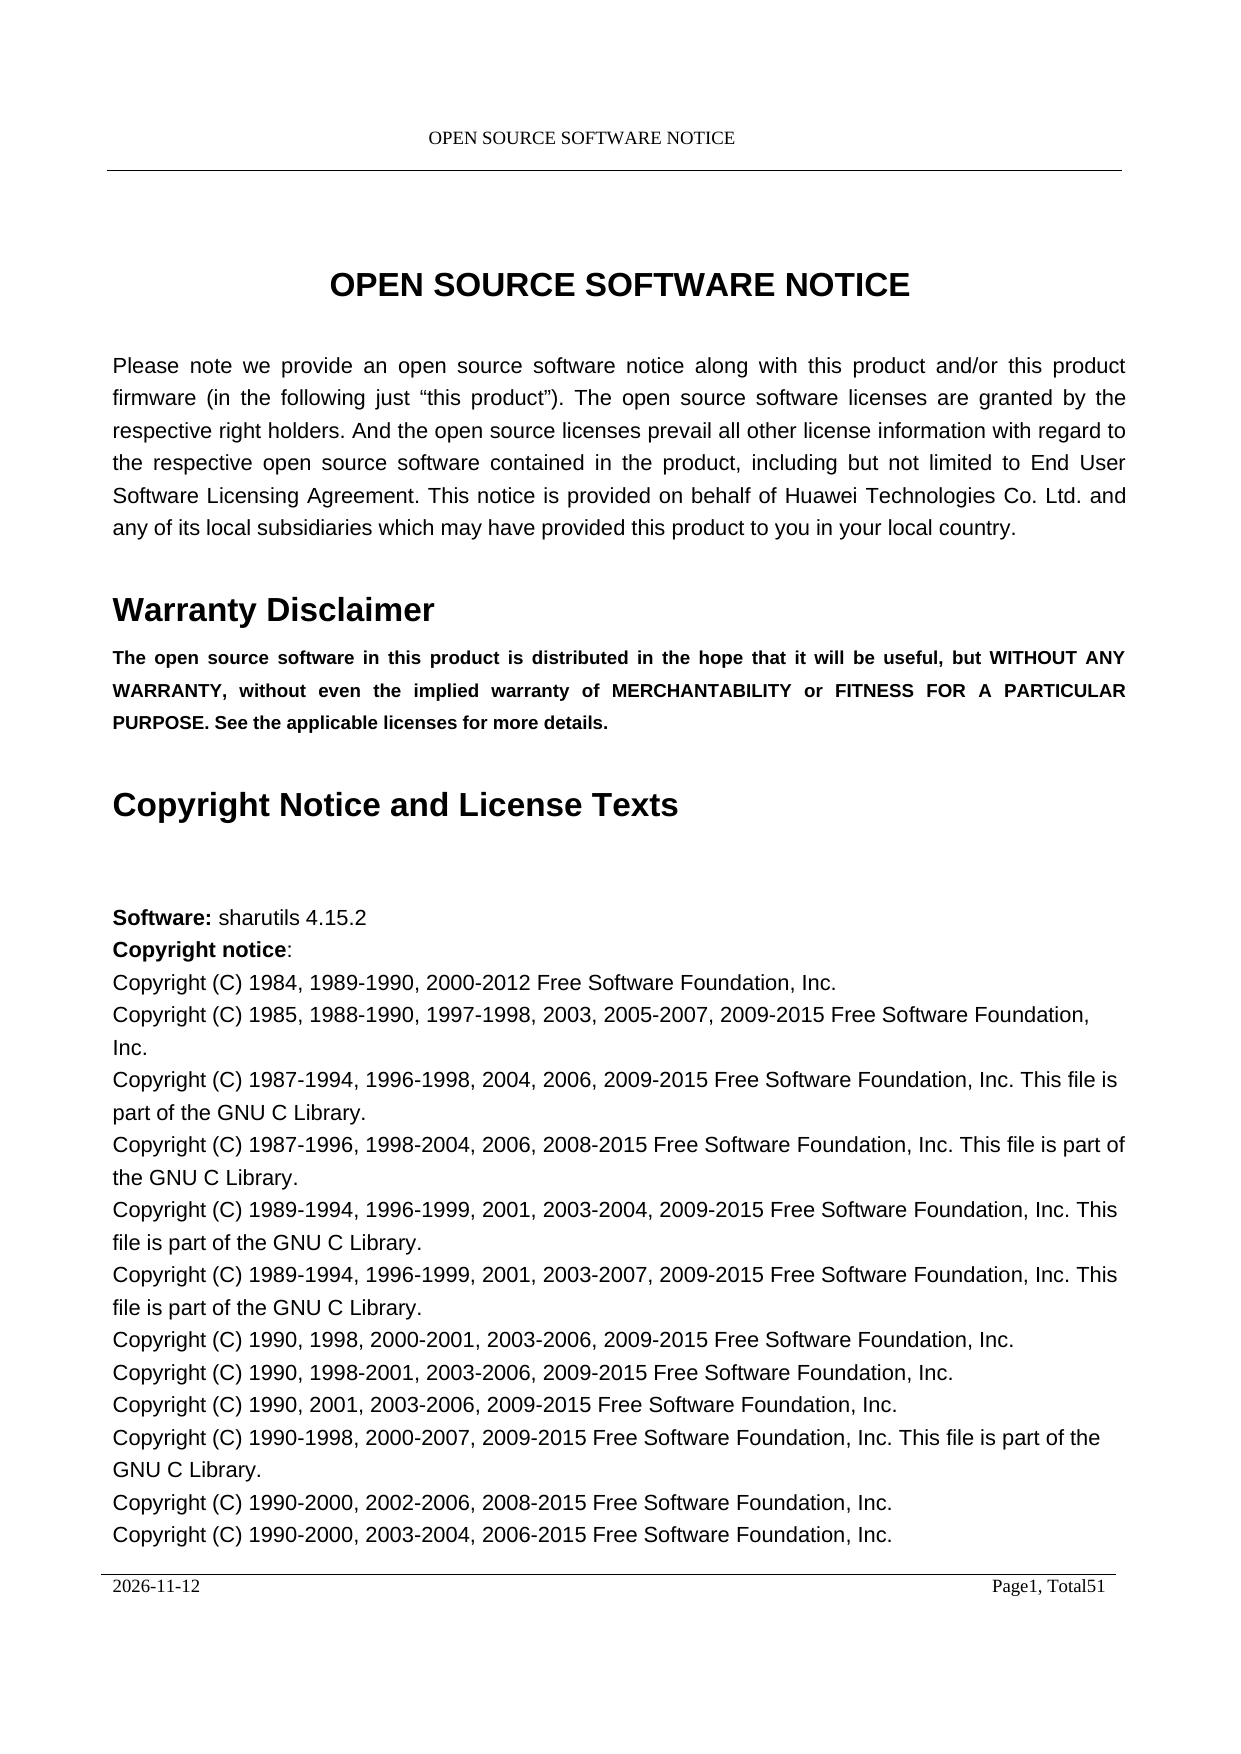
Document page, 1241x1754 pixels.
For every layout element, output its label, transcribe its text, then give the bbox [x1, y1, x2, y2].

text Warranty Disclaimer [112, 576, 1128, 641]
text OPEN SOURCE SOFTWARE NOTICE [112, 251, 1128, 316]
text Copyright (C) 1984, 1989-1990, 2000-2012 Free Software Foundation, Inc. [112, 966, 1128, 998]
text Copyright (C) 1990, 1998, 2000-2001, 2003-2006, 2009-2015 Free Software Foundation, Inc. [112, 1323, 1128, 1356]
text Software: sharutils 4.15.2 [112, 901, 1128, 933]
text Copyright (C) 1990, 1998-2001, 2003-2006, 2009-2015 Free Software Foundation, Inc. [112, 1356, 1128, 1388]
text Copyright (C) 1985, 1988-1990, 1997-1998, 2003, 2005-2007, 2009-2015 Free Software Foundation, Inc. [112, 998, 1128, 1063]
text The open source software in this product is distributed in the hope that it will be useful, but WITHOUT ANY WARRANTY, without even the implied warranty of MERCHANTABILITY or FITNESS FOR A PARTICULAR PURPOSE. See the applicable licenses for more details. [112, 641, 1128, 739]
text Copyright (C) 1990, 2001, 2003-2006, 2009-2015 Free Software Foundation, Inc. [112, 1388, 1128, 1421]
text Copyright (C) 1989-1994, 1996-1999, 2001, 2003-2007, 2009-2015 Free Software Foundation, Inc. This file is part of the GNU C Library. [112, 1258, 1128, 1323]
text Copyright Notice and License Texts [112, 771, 1128, 836]
text Please note we provide an open source software notice along with this product and/or this product firmware (in the following just “this product”). The open source software licenses are granted by the respective right holders. And the open source licenses prevail all other license information with regard to the respective open source software contained in the product, including but not limited to End User Software Licensing Agreement. This notice is provided on behalf of Huawei Technologies Co. Ltd. and any of its local subsidiaries which may have provided this product to you in your local country. [112, 349, 1128, 544]
text Copyright (C) 1990-2000, 2002-2006, 2008-2015 Free Software Foundation, Inc. [112, 1486, 1128, 1518]
text Copyright notice: [112, 933, 1128, 966]
text Copyright (C) 1990-1998, 2000-2007, 2009-2015 Free Software Foundation, Inc. This file is part of the GNU C Library. [112, 1421, 1128, 1486]
text Copyright (C) 1989-1994, 1996-1999, 2001, 2003-2004, 2009-2015 Free Software Foundation, Inc. This file is part of the GNU C Library. [112, 1193, 1128, 1258]
text Copyright (C) 1987-1994, 1996-1998, 2004, 2006, 2009-2015 Free Software Foundation, Inc. This file is part of the GNU C Library. [112, 1063, 1128, 1128]
text Copyright (C) 1987-1996, 1998-2004, 2006, 2008-2015 Free Software Foundation, Inc. This file is part of the GNU C Library. [112, 1128, 1128, 1193]
text Copyright (C) 1990-2000, 2003-2004, 2006-2015 Free Software Foundation, Inc. [112, 1518, 1128, 1551]
